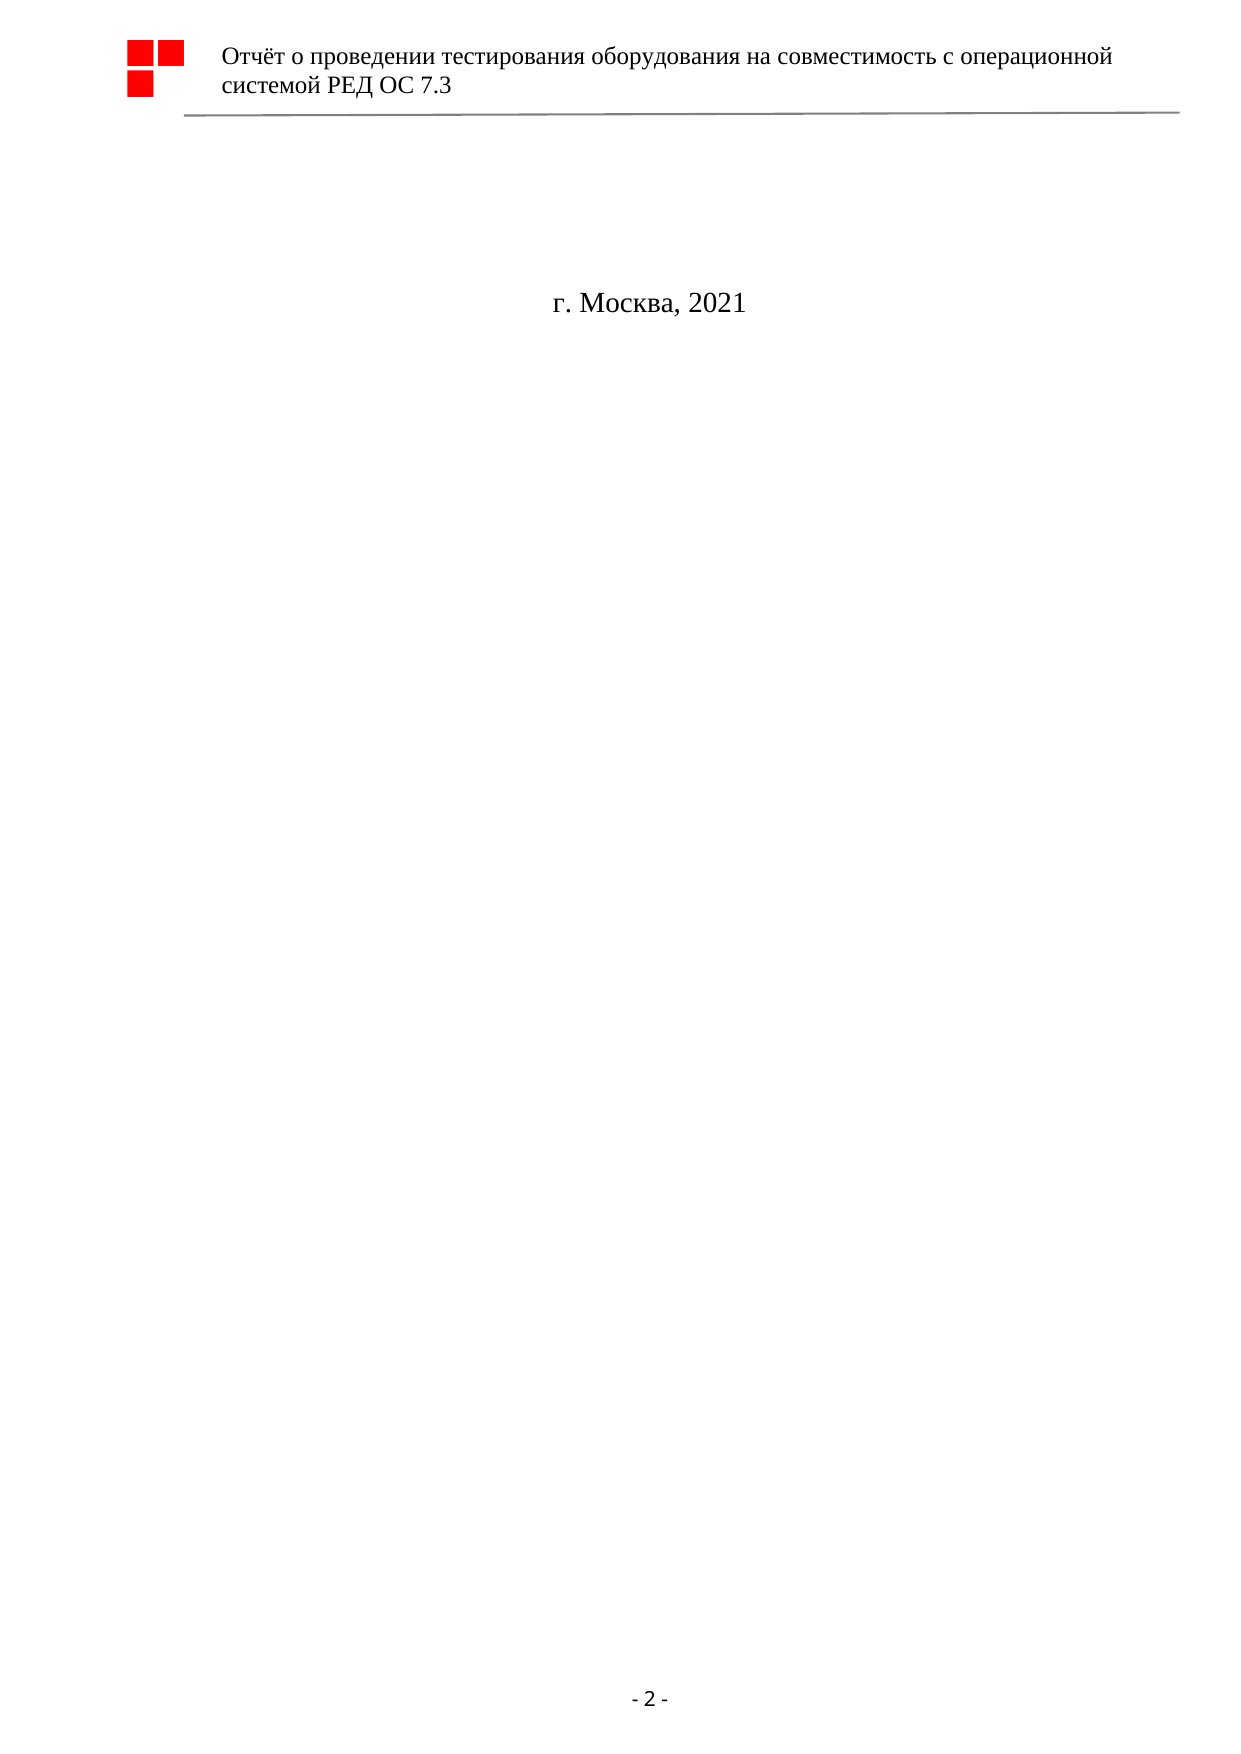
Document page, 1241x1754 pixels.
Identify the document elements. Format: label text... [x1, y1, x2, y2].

picture [127, 40, 184, 97]
text г. Москва, 2021 [118, 285, 1181, 319]
